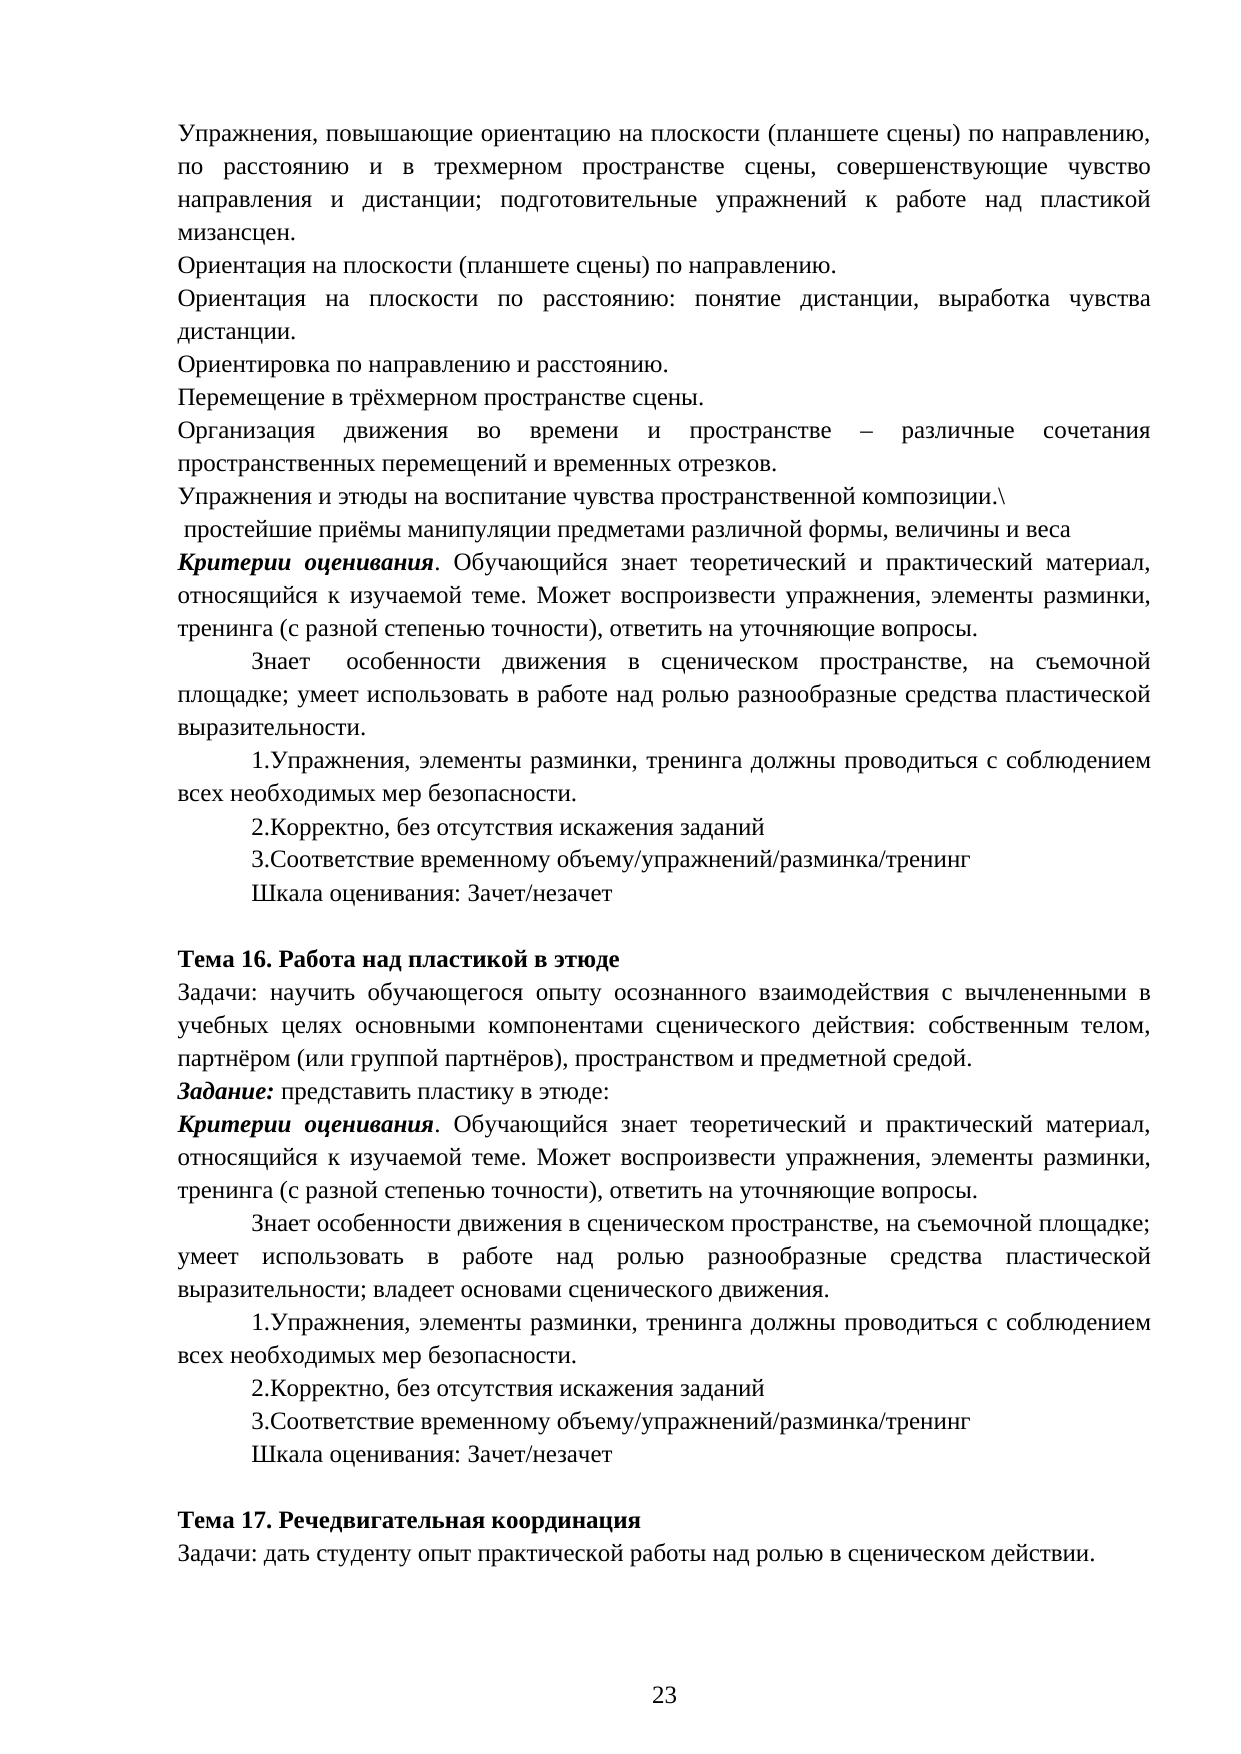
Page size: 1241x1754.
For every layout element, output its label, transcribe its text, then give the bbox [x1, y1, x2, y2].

text 2.Корректно, без отсутствия искажения заданий [177, 812, 1152, 840]
text Упражнения, повышающие ориентацию на плоскости (планшете сцены) по направлению, по расстоянию и в трехмерном пространстве сцены, совершенствующие чувство направления и дистанции; подготовительные упражнений к работе над пластикой мизансцен. [177, 118, 1152, 246]
text 3.Соответствие временному объему/упражнений/разминка/тренинг [177, 844, 1152, 873]
text Упражнения и этюды на воспитание чувства пространственной композиции.\ [177, 481, 1152, 510]
text Критерии оценивания. Обучающийся знает теоретический и практический материал, относящийся к изучаемой теме. Может воспроизвести упражнения, элементы разминки, тренинга (с разной степенью точности), ответить на уточняющие вопросы. [177, 1109, 1152, 1203]
text Знает особенности движения в сценическом пространстве, на съемочной площадке; умеет использовать в работе над ролью разнообразные средства пластической выразительности. [177, 646, 1152, 741]
text 3.Соответствие временному объему/упражнений/разминка/тренинг [177, 1406, 1152, 1435]
text Тема 17. Речедвигательная координация [177, 1505, 1152, 1534]
text 1.Упражнения, элементы разминки, тренинга должны проводиться с соблюдением всех необходимых мер безопасности. [177, 746, 1152, 807]
text Тема 16. Работа над пластикой в этюде [177, 944, 1152, 972]
text Шкала оценивания: Зачет/незачет [177, 878, 1152, 906]
text Задание: представить пластику в этюде: [177, 1076, 1152, 1104]
text Шкала оценивания: Зачет/незачет [177, 1439, 1152, 1468]
text Ориентация на плоскости (планшете сцены) по направлению. [177, 250, 1152, 279]
text Критерии оценивания. Обучающийся знает теоретический и практический материал, относящийся к изучаемой теме. Может воспроизвести упражнения, элементы разминки, тренинга (с разной степенью точности), ответить на уточняющие вопросы. [177, 547, 1152, 642]
text Организация движения во времени и пространстве – различные сочетания пространственных перемещений и временных отрезков. [177, 415, 1152, 477]
text простейшие приёмы манипуляции предметами различной формы, величины и веса [177, 514, 1152, 543]
text Задачи: дать студенту опыт практической работы над ролью в сценическом действии. [177, 1538, 1152, 1567]
text 2.Корректно, без отсутствия искажения заданий [177, 1373, 1152, 1402]
text 1.Упражнения, элементы разминки, тренинга должны проводиться с соблюдением всех необходимых мер безопасности. [177, 1307, 1152, 1369]
text Задачи: научить обучающегося опыту осознанного взаимодействия с вычлененными в учебных целях основными компонентами сценического действия: собственным телом, партнёром (или группой партнёров), пространством и предметной средой. [177, 977, 1152, 1071]
text Ориентировка по направлению и расстоянию. [177, 349, 1152, 378]
text Ориентация на плоскости по расстоянию: понятие дистанции, выработка чувства дистанции. [177, 283, 1152, 345]
text Перемещение в трёхмерном пространстве сцены. [177, 382, 1152, 411]
